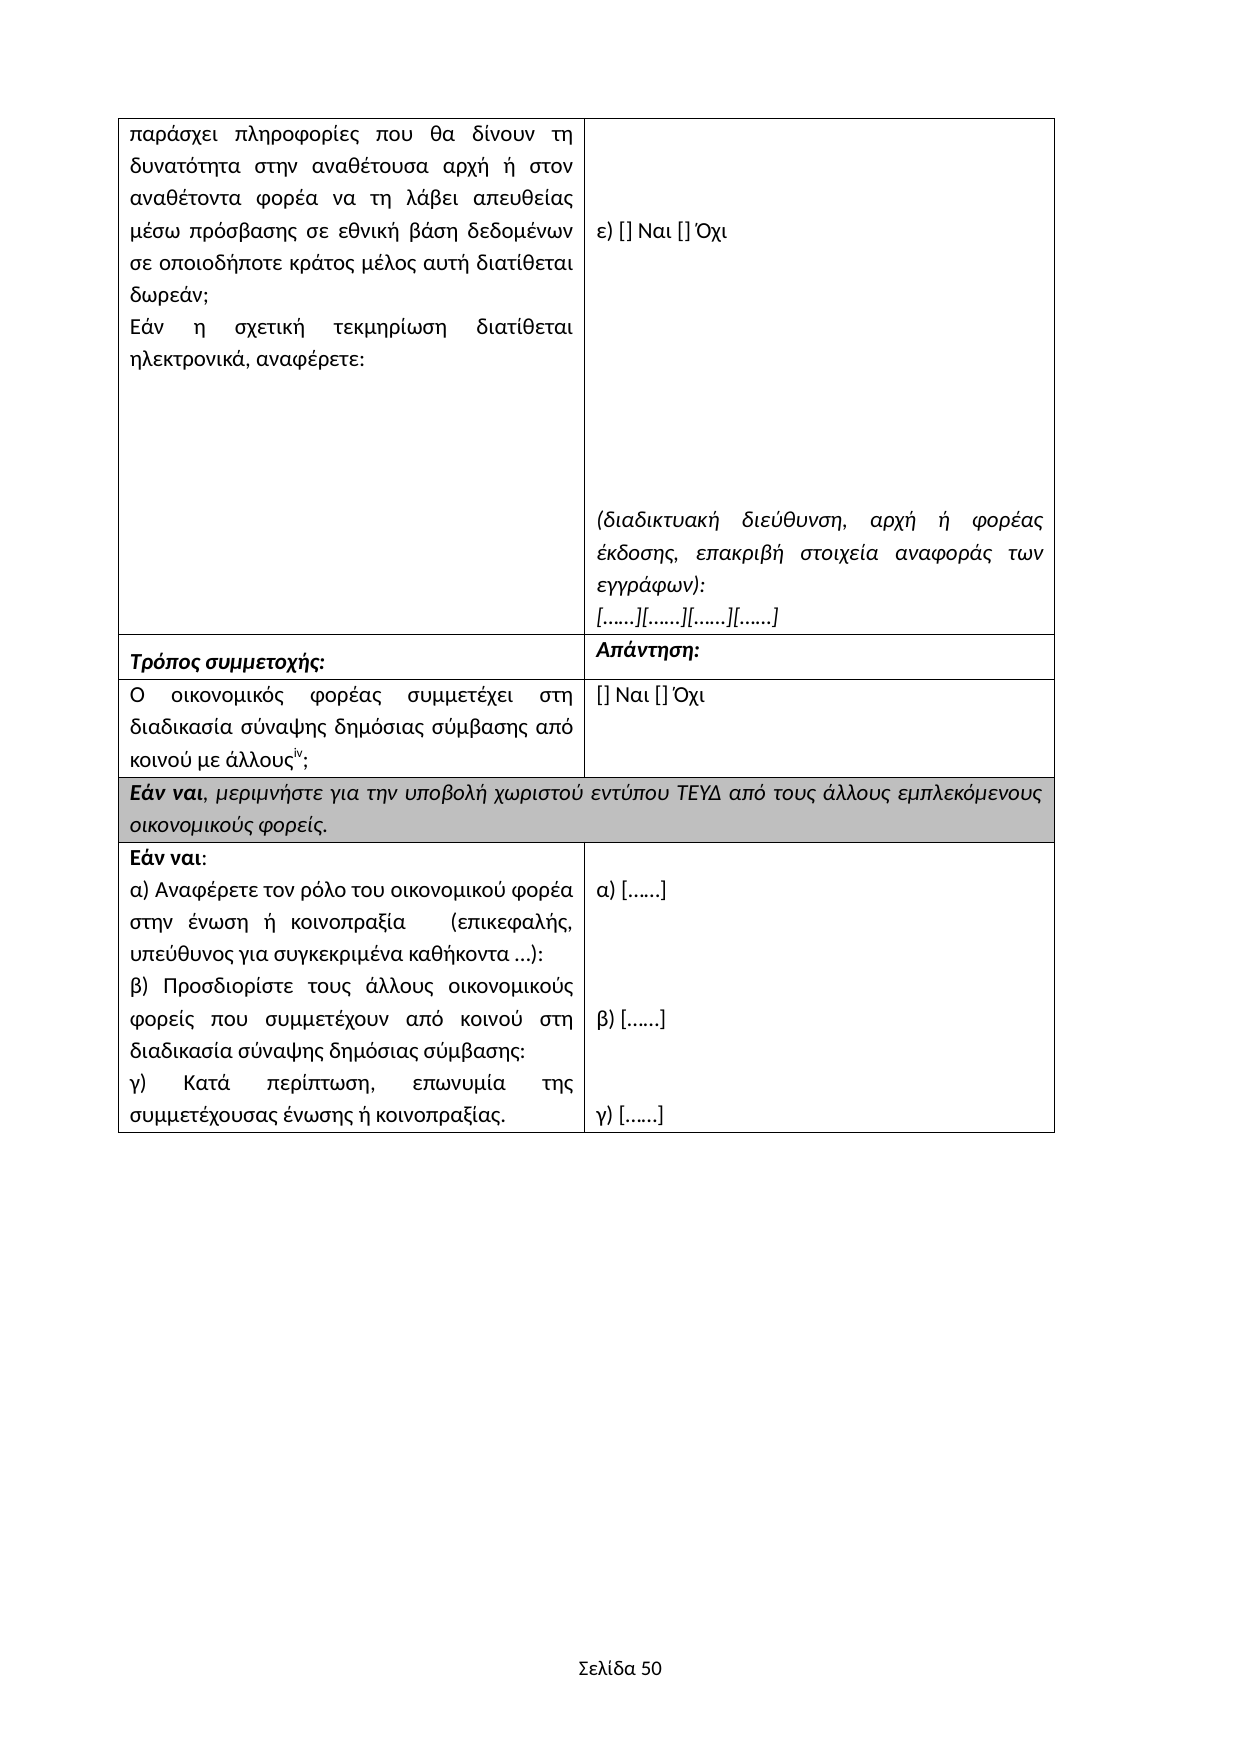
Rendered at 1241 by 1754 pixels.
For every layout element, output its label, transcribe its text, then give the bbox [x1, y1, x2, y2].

table_cell Απάντηση: [585, 635, 1054, 679]
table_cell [585, 119, 1054, 634]
table_cell [] Ναι [] Όχι [585, 680, 1054, 777]
table_cell Ο οικονομικός φορέας συμμετέχει στη διαδικασία σύναψης δημόσιας σύμβασης από κοινού με άλλους; [119, 680, 584, 777]
table_cell Τρόπος συμμετοχής: [119, 635, 584, 679]
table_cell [119, 119, 584, 634]
table_cell Εάν ναι: α) Αναφέρετε τον ρόλο του οικονομικού φορέα στην ένωση ή κοινοπραξία (επικεφαλής, υπεύθυνος για συγκεκριμένα καθήκοντα …): β) Προσδιορίστε τους άλλους οικονομικούς φορείς που συμμετέχουν από κοινού στη διαδικασία σύναψης δημόσιας σύμβασης: γ) Κατά περίπτωση, επωνυμία της συμμετέχουσας ένωσης ή κοινοπραξίας. [119, 843, 584, 1132]
table_cell α) [……] β) [……] γ) [……] [585, 843, 1054, 1132]
table_cell Εάν ναι, μεριμνήστε για την υποβολή χωριστού εντύπου ΤΕΥΔ από τους άλλους εμπλεκόμενους οικονομικούς φορείς. [119, 778, 1054, 842]
